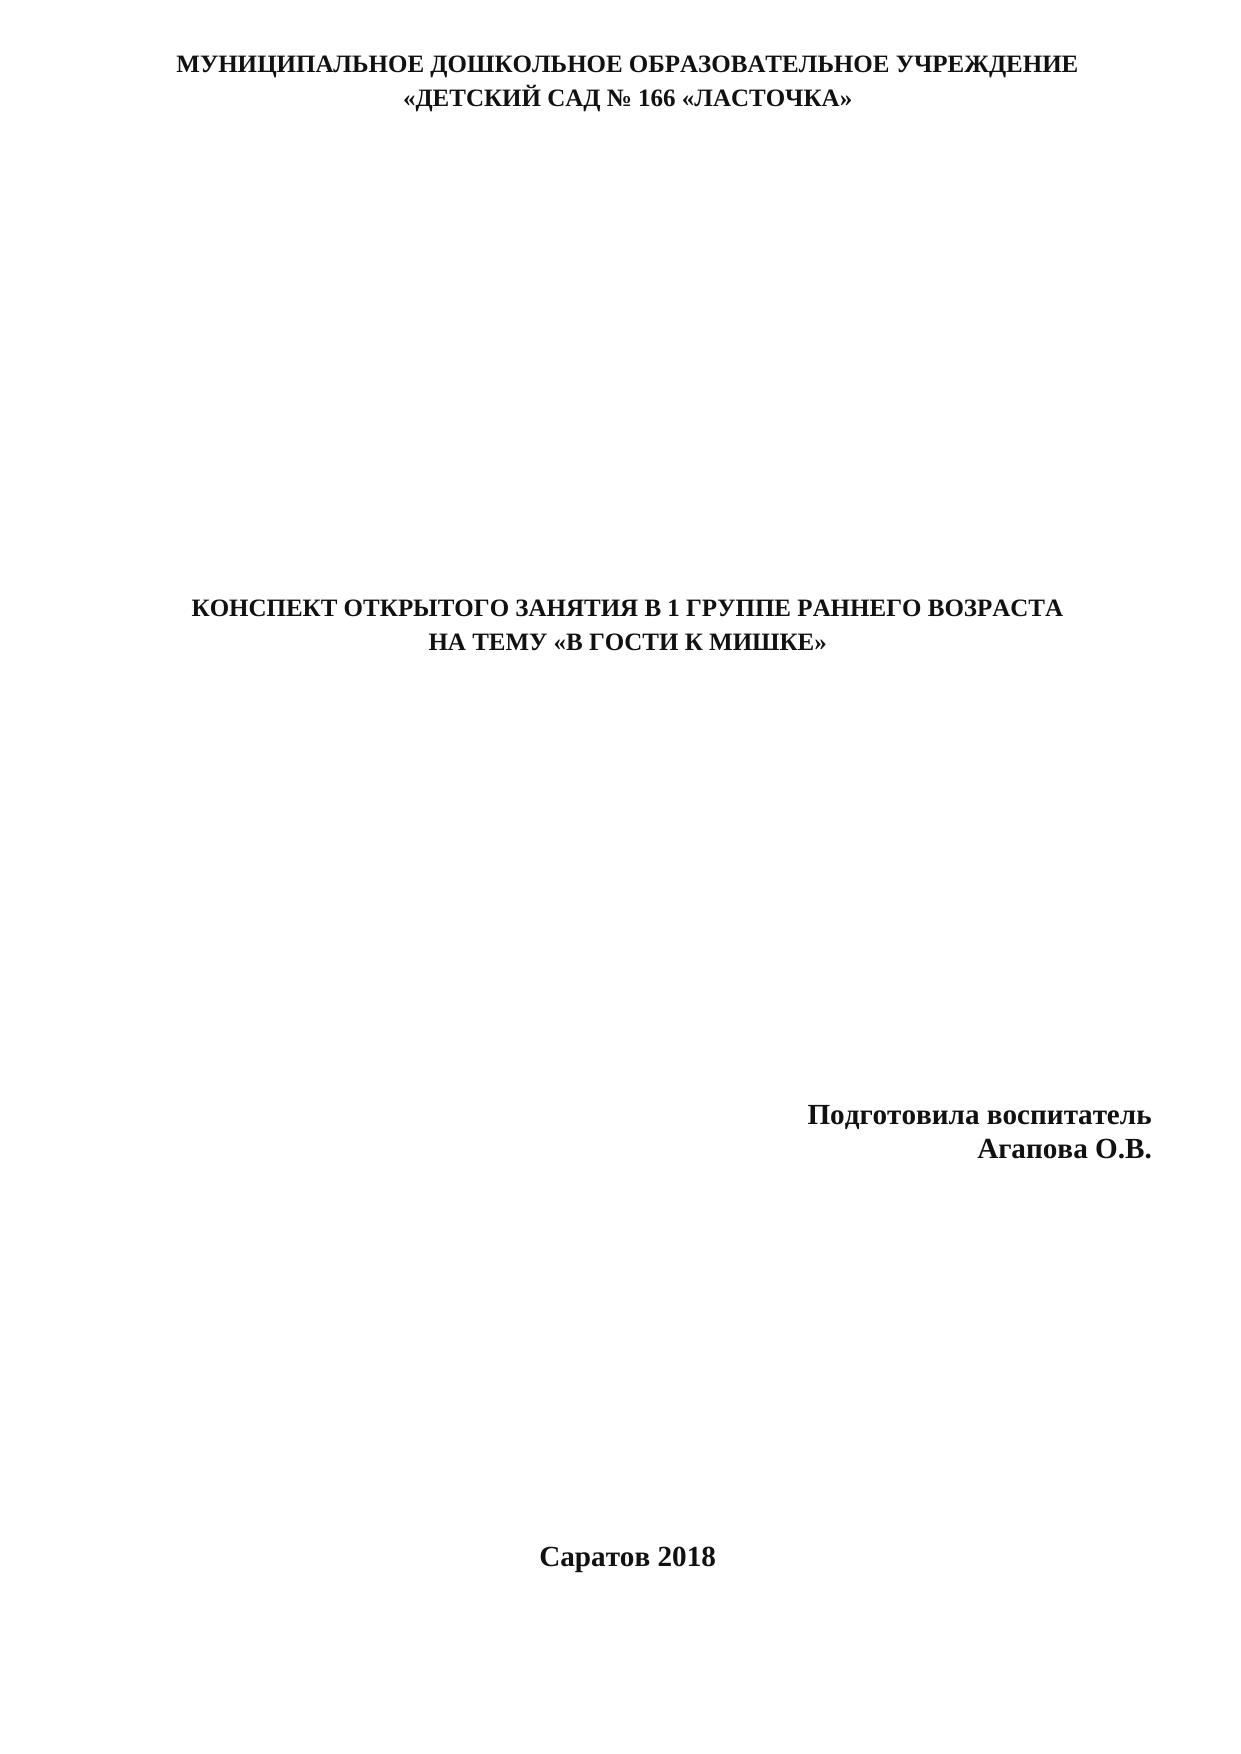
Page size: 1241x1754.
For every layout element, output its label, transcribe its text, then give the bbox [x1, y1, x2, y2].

text МУНИЦИПАЛЬНОЕ ДОШКОЛЬНОЕ ОБРАЗОВАТЕЛЬНОЕ УЧРЕЖДЕНИЕ [103, 44, 1152, 78]
text Подготовила воспитатель [103, 1097, 1152, 1131]
text Агапова О.В. [103, 1131, 1152, 1165]
text «ДЕТСКИЙ САД № 166 «ЛАСТОЧКА» [103, 78, 1152, 112]
text КОНСПЕКТ ОТКРЫТОГО ЗАНЯТИЯ В 1 ГРУППЕ РАННЕГО ВОЗРАСТА [103, 588, 1152, 622]
text НА ТЕМУ «В ГОСТИ К МИШКЕ» [103, 622, 1152, 656]
text Саратов 2018 [103, 1538, 1152, 1572]
